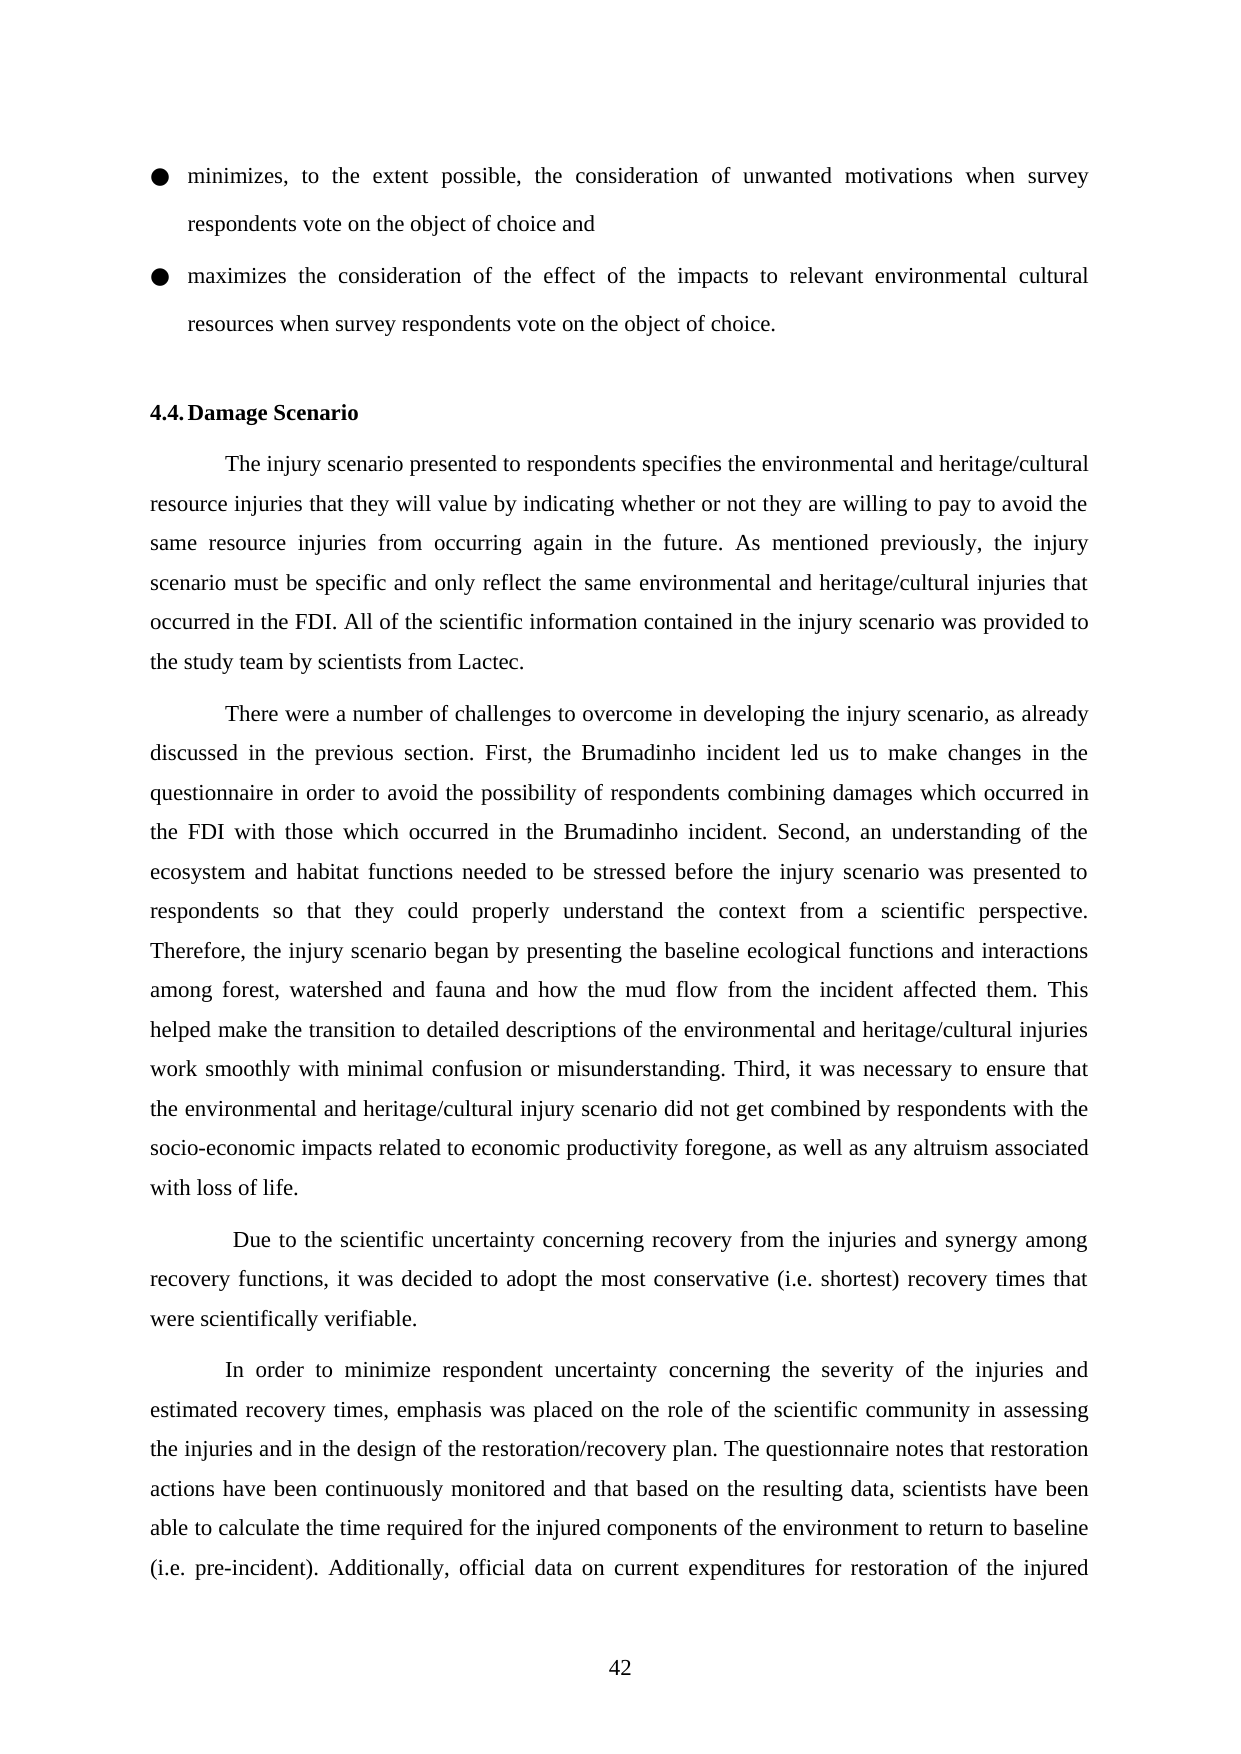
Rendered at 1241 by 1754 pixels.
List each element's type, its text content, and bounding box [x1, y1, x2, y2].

text The injury scenario presented to respondents specifies the environmental and heritage/cultural resource injuries that they will value by indicating whether or not they are willing to pay to avoid the same resource injuries from occurring again in the future. As mentioned previously, the injury scenario must be specific and only reflect the same environmental and heritage/cultural injuries that occurred in the FDI. All of the scientific information contained in the injury scenario was provided to the study team by scientists from Lactec. [150, 451, 1090, 674]
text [150, 1357, 1090, 1580]
list minimizes, to the extent possible, the consideration of unwanted motivations when survey respondents vote on the object of choice and [150, 150, 1090, 236]
text Due to the scientific uncertainty concerning recovery from the injuries and synergy among recovery functions, it was decided to adopt the most conservative (i.e. shortest) recovery times that were scientifically verifiable. [150, 1226, 1090, 1331]
subtitle Damage Scenario [150, 399, 1090, 426]
list maximizes the consideration of the effect of the impacts to relevant environmental cultural resources when survey respondents vote on the object of choice. [150, 249, 1090, 336]
text There were a number of challenges to overcome in developing the injury scenario, as already discussed in the previous section. First, the Brumadinho incident led us to make changes in the questionnaire in order to avoid the possibility of respondents combining damages which occurred in the FDI with those which occurred in the Brumadinho incident. Second, an understanding of the ecosystem and habitat functions needed to be stressed before the injury scenario was presented to respondents so that they could properly understand the context from a scientific perspective. Therefore, the injury scenario began by presenting the baseline ecological functions and interactions among forest, watershed and fauna and how the mud flow from the incident affected them. This helped make the transition to detailed descriptions of the environmental and heritage/cultural injuries work smoothly with minimal confusion or misunderstanding. Third, it was necessary to ensure that the environmental and heritage/cultural injury scenario did not get combined by respondents with the socio-economic impacts related to economic productivity foregone, as well as any altruism associated with loss of life. [150, 700, 1090, 1200]
